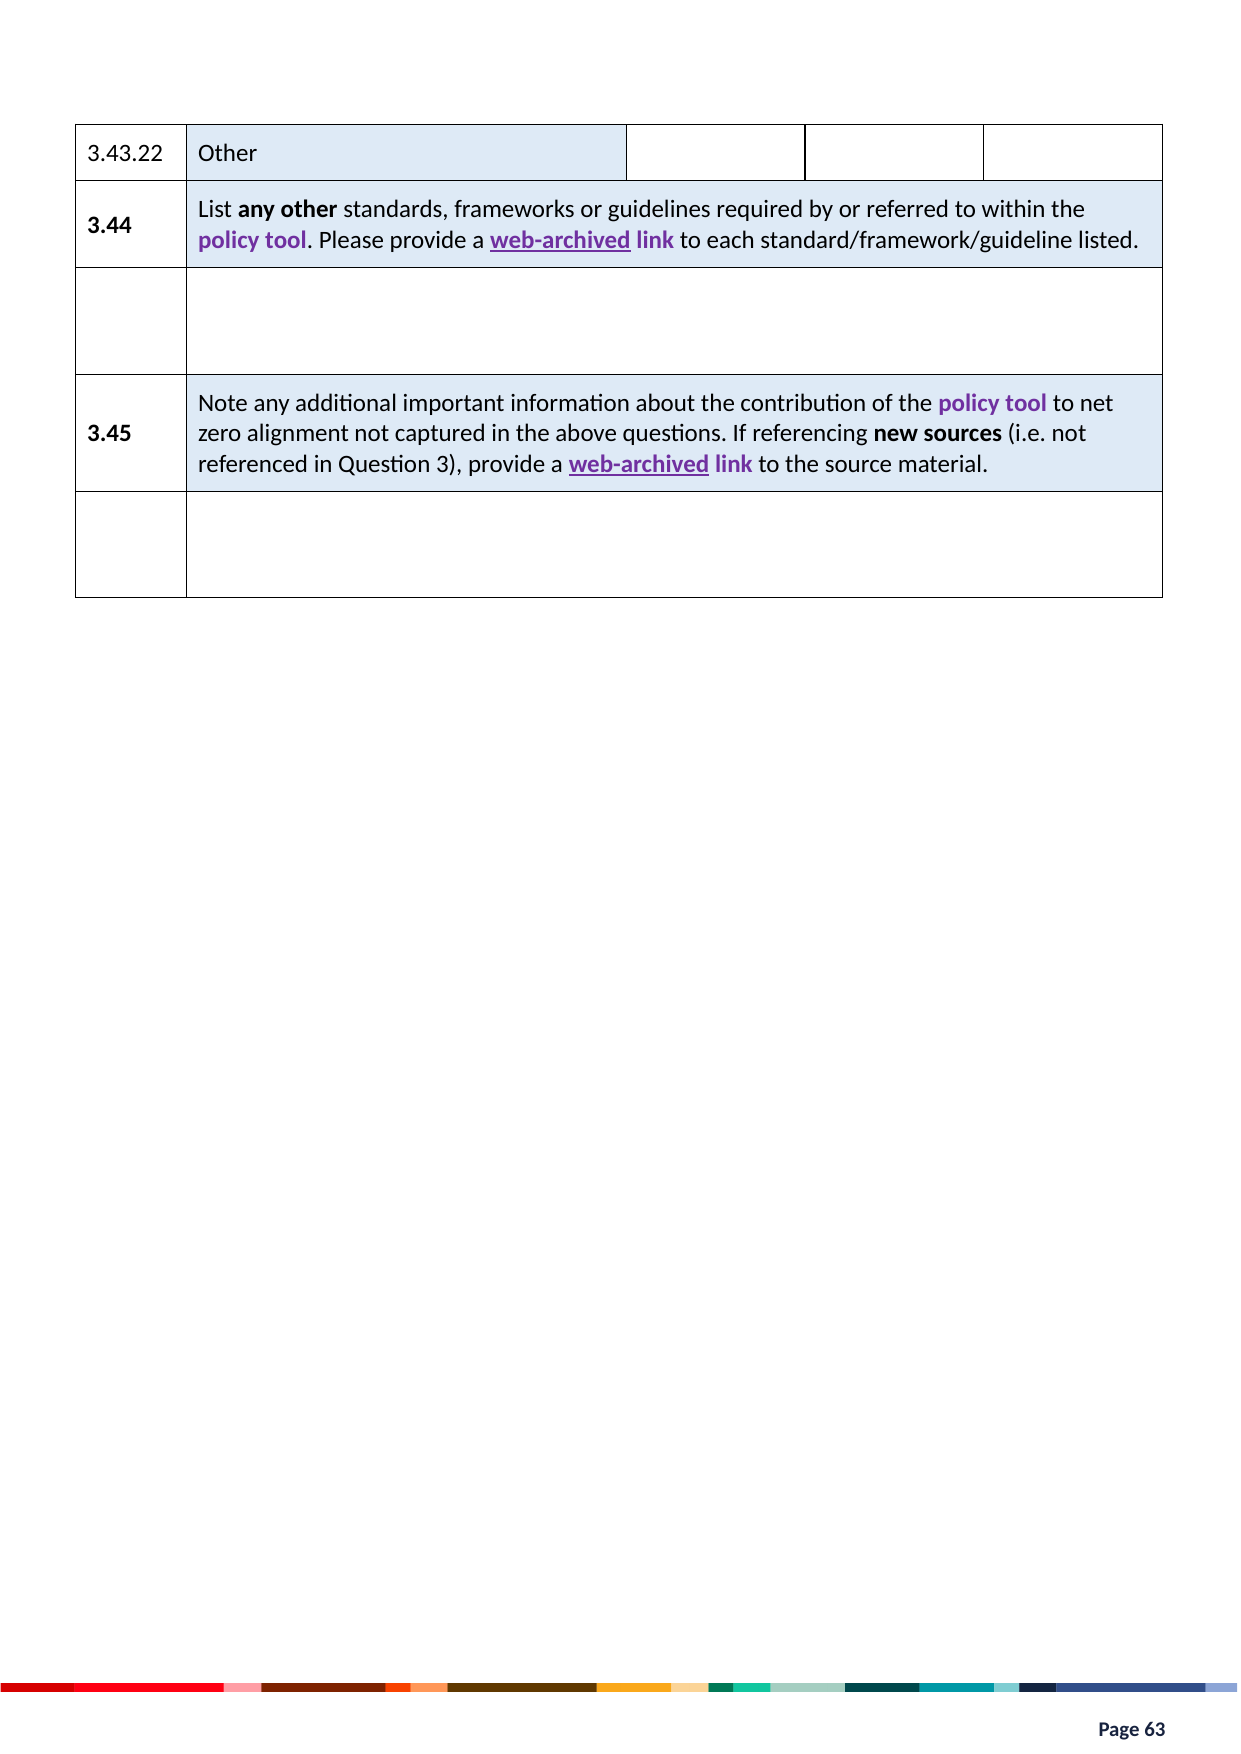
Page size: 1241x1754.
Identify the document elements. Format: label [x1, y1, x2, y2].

picture [0, 1683, 1236, 1692]
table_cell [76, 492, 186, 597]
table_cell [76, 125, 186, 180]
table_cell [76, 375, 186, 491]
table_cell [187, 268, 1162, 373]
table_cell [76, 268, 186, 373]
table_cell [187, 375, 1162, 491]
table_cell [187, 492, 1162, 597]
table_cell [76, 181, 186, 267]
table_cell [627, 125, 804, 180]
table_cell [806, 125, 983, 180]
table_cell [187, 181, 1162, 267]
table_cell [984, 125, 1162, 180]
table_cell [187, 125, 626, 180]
